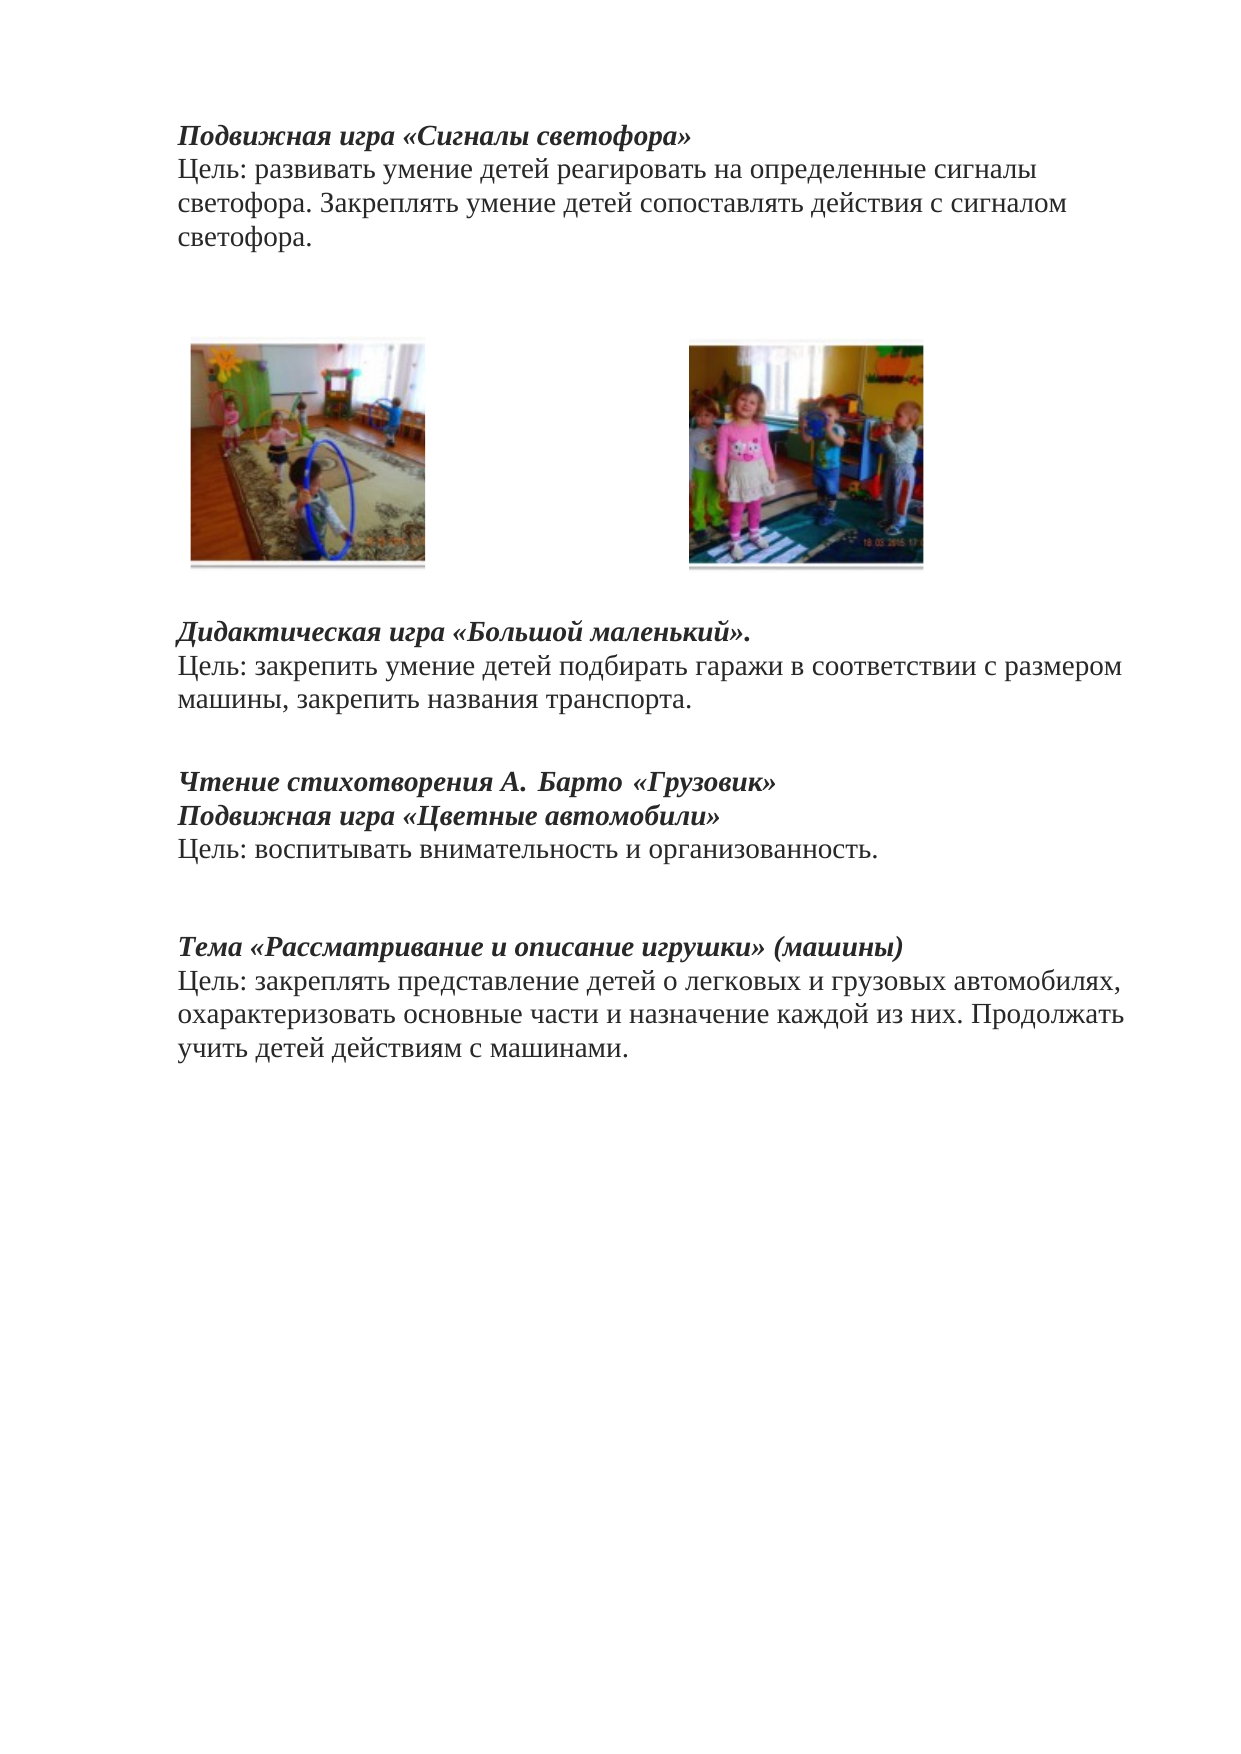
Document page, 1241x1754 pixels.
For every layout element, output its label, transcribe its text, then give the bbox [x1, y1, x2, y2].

picture [689, 338, 924, 573]
text Чтение стихотворения А. Барто «Грузовик» Подвижная игра «Цветные автомобили» Цель: воспитывать внимательность и организованность. [177, 731, 1152, 865]
text Подвижная игра «Сигналы светофора» Цель: развивать умение детей реагировать на определенные сигналы светофора. Закреплять умение детей сопоставлять действия с сигналом светофора. [177, 118, 1152, 252]
picture [190, 336, 426, 572]
text Дидактическая игра «Большой маленький». Цель: закрепить умение детей подбирать гаражи в соответствии с размером машины, закрепить названия транспорта. [177, 463, 1152, 715]
text Тема «Рассматривание и описание игрушки» (машины) Цель: закреплять представление детей о легковых и грузовых автомобилях, охарактеризовать основные части и назначение каждой из них. Продолжать учить детей действиям с машинами. [177, 929, 1152, 1064]
